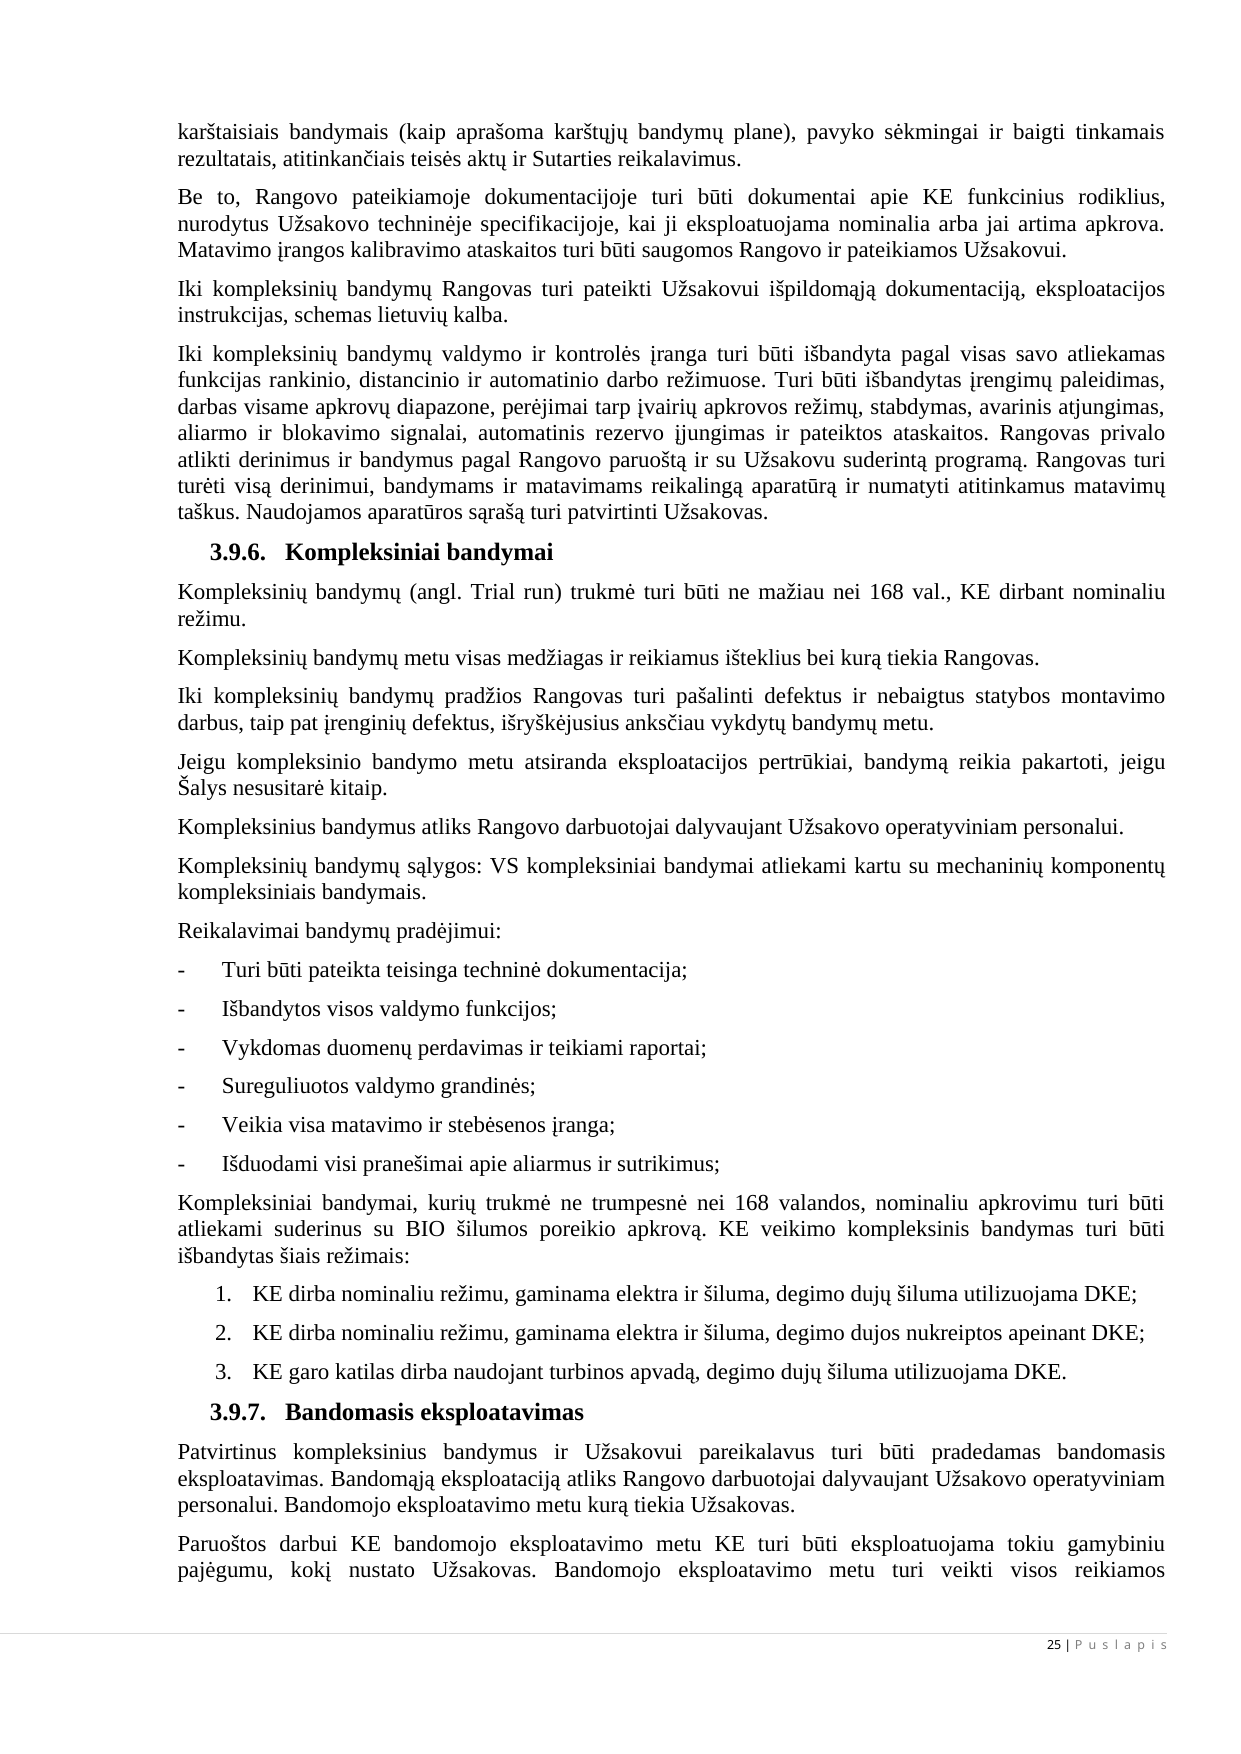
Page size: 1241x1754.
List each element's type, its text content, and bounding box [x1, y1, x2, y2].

text Reikalavimai bandymų pradėjimui: [177, 917, 1167, 943]
text Kompleksiniai bandymai, kurių trukmė ne trumpesnė nei 168 valandos, nominaliu apkrovimu turi būti atliekami suderinus su BIO šilumos poreikio apkrovą. KE veikimo kompleksinis bandymas turi būti išbandytas šiais režimais: [177, 1189, 1167, 1268]
list KE dirba nominaliu režimu, gaminama elektra ir šiluma, degimo dujų šiluma utilizuojama DKE; [215, 1281, 1167, 1307]
text Kompleksinius bandymus atliks Rangovo darbuotojai dalyvaujant Užsakovo operatyviniam personalui. [177, 813, 1167, 839]
text - Turi būti pateikta teisinga techninė dokumentacija; [177, 956, 1167, 982]
list KE garo katilas dirba naudojant turbinos apvadą, degimo dujų šiluma utilizuojama DKE. [215, 1358, 1167, 1384]
text - Veikia visa matavimo ir stebėsenos įranga; [177, 1111, 1167, 1138]
text - Išbandytos visos valdymo funkcijos; [177, 995, 1167, 1021]
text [177, 1530, 1167, 1583]
text Kompleksinių bandymų metu visas medžiagas ir reikiamus išteklius bei kurą tiekia Rangovas. [177, 644, 1167, 670]
text - Išduodami visi pranešimai apie aliarmus ir sutrikimus; [177, 1150, 1167, 1176]
text - Sureguliuotos valdymo grandinės; [177, 1072, 1167, 1099]
text Jeigu kompleksinio bandymo metu atsiranda eksploatacijos pertrūkiai, bandymą reikia pakartoti, jeigu Šalys nesusitarė kitaip. [177, 748, 1167, 800]
text Iki kompleksinių bandymų pradžios Rangovas turi pašalinti defektus ir nebaigtus statybos montavimo darbus, taip pat įrenginių defektus, išryškėjusius anksčiau vykdytų bandymų metu. [177, 682, 1167, 735]
text Kompleksinių bandymų (angl. Trial run) trukmė turi būti ne mažiau nei 168 val., KE dirbant nominaliu režimu. [177, 578, 1167, 631]
list KE dirba nominaliu režimu, gaminama elektra ir šiluma, degimo dujos nukreiptos apeinant DKE; [215, 1319, 1167, 1346]
text Iki kompleksinių bandymų Rangovas turi pateikti Užsakovui išpildomąją dokumentaciją, eksploatacijos instrukcijas, schemas lietuvių kalba. [177, 275, 1167, 328]
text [177, 118, 1167, 171]
subtitle Kompleksiniai bandymai [266, 537, 1167, 566]
text - Vykdomas duomenų perdavimas ir teikiami raportai; [177, 1033, 1167, 1060]
text Iki kompleksinių bandymų valdymo ir kontrolės įranga turi būti išbandyta pagal visas savo atliekamas funkcijas rankinio, distancinio ir automatinio darbo režimuose. Turi būti išbandytas įrengimų paleidimas, darbas visame apkrovų diapazone, perėjimai tarp įvairių apkrovos režimų, stabdymas, avarinis atjungimas, aliarmo ir blokavimo signalai, automatinis rezervo įjungimas ir pateiktos ataskaitos. Rangovas privalo atlikti derinimus ir bandymus pagal Rangovo paruoštą ir su Užsakovu suderintą programą. Rangovas turi turėti visą derinimui, bandymams ir matavimams reikalingą aparatūrą ir numatyti atitinkamus matavimų taškus. Naudojamos aparatūros sąrašą turi patvirtinti Užsakovas. [177, 340, 1167, 525]
text Kompleksinių bandymų sąlygos: VS kompleksiniai bandymai atliekami kartu su mechaninių komponentų kompleksiniais bandymais. [177, 852, 1167, 904]
subtitle Bandomasis eksploatavimas [266, 1397, 1167, 1426]
text Patvirtinus kompleksinius bandymus ir Užsakovui pareikalavus turi būti pradedamas bandomasis eksploatavimas. Bandomąją eksploataciją atliks Rangovo darbuotojai dalyvaujant Užsakovo operatyviniam personalui. Bandomojo eksploatavimo metu kurą tiekia Užsakovas. [177, 1438, 1167, 1517]
text Be to, Rangovo pateikiamoje dokumentacijoje turi būti dokumentai apie KE funkcinius rodiklius, nurodytus Užsakovo techninėje specifikacijoje, kai ji eksploatuojama nominalia arba jai artima apkrova. Matavimo įrangos kalibravimo ataskaitos turi būti saugomos Rangovo ir pateikiamos Užsakovui. [177, 183, 1167, 262]
